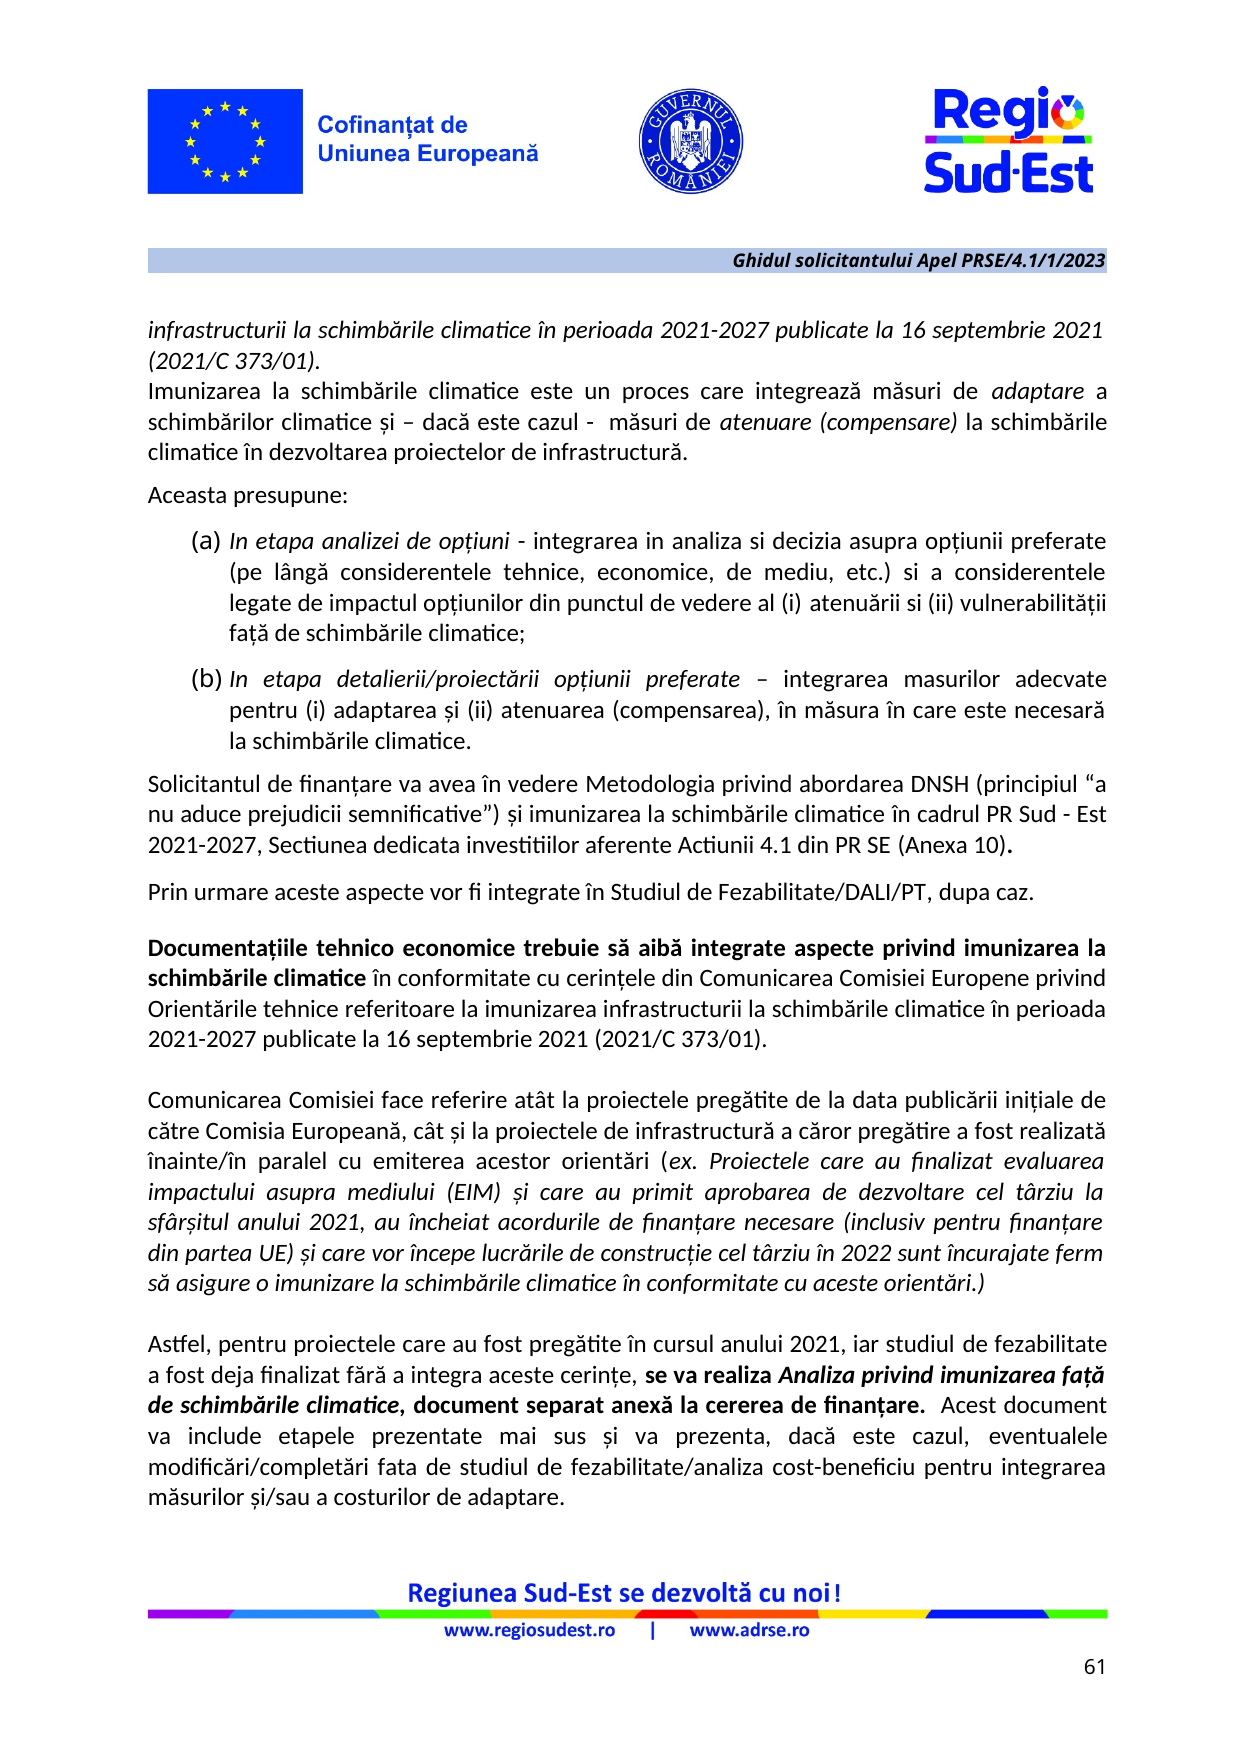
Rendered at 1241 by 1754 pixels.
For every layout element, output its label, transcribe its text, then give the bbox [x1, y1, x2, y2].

list In etapa analizei de opțiuni - integrarea in analiza si decizia asupra opțiunii preferate (pe lângă considerentele tehnice, economice, de mediu, etc.) si a considerentele legate de impactul opțiunilor din punctul de vedere al (i) atenuării si (ii) vulnerabilității față de schimbările climatice; [191, 522, 1107, 648]
picture [147, 1582, 1108, 1640]
picture [147, 86, 1093, 195]
text Aceasta presupune: [148, 479, 1107, 510]
text Solicitantul de finanțare va avea în vedere Metodologia privind abordarea DNSH (principiul “a nu aduce prejudicii semnificative”) și imunizarea la schimbările climatice în cadrul PR Sud - Est 2021-2027, Sectiunea dedicata investitiilor aferente Actiunii 4.1 din PR SE (Anexa 10). [148, 768, 1107, 860]
text Comunicarea Comisiei face referire atât la proiectele pregătite de la data publicării inițiale de către Comisia Europeană, cât și la proiectele de infrastructură a căror pregătire a fost realizată înainte/în paralel cu emiterea acestor orientări (ex. Proiectele care au finalizat evaluarea impactului asupra mediului (EIM) și care au primit aprobarea de dezvoltare cel târziu la sfârșitul anului 2021, au încheiat acordurile de finanțare necesare (inclusiv pentru finanțare din partea UE) și care vor începe lucrările de construcție cel târziu în 2022 sunt încurajate ferm să asigure o imunizare la schimbările climatice în conformitate cu aceste orientări.) [148, 1084, 1107, 1298]
text Prin urmare aceste aspecte vor fi integrate în Studiul de Fezabilitate/DALI/PT, dupa caz. [148, 876, 1107, 907]
list In etapa detalierii/proiectării opțiunii preferate – integrarea masurilor adecvate pentru (i) adaptarea și (ii) atenuarea (compensarea), în măsura în care este necesară la schimbările climatice. [191, 661, 1107, 756]
text Documentațiile tehnico economice trebuie să aibă integrate aspecte privind imunizarea la schimbările climatice în conformitate cu cerințele din Comunicarea Comisiei Europene privind Orientările tehnice referitoare la imunizarea infrastructurii la schimbările climatice în perioada 2021-2027 publicate la 16 septembrie 2021 (2021/C 373/01). [148, 932, 1107, 1054]
text Imunizarea la schimbările climatice este un proces care integrează măsuri de adaptare a schimbărilor climatice și – dacă este cazul - măsuri de atenuare (compensare) la schimbările climatice în dezvoltarea proiectelor de infrastructură. [148, 375, 1107, 467]
text Astfel, pentru proiectele care au fost pregătite în cursul anului 2021, iar studiul de fezabilitate a fost deja finalizat fără a integra aceste cerințe, se va realiza Analiza privind imunizarea față de schimbările climatice, document separat anexă la cererea de finanțare. Acest document va include etapele prezentate mai sus și va prezenta, dacă este cazul, eventualele modificări/completări fata de studiul de fezabilitate/analiza cost-beneficiu pentru integrarea măsurilor și/sau a costurilor de adaptare. [148, 1329, 1107, 1512]
